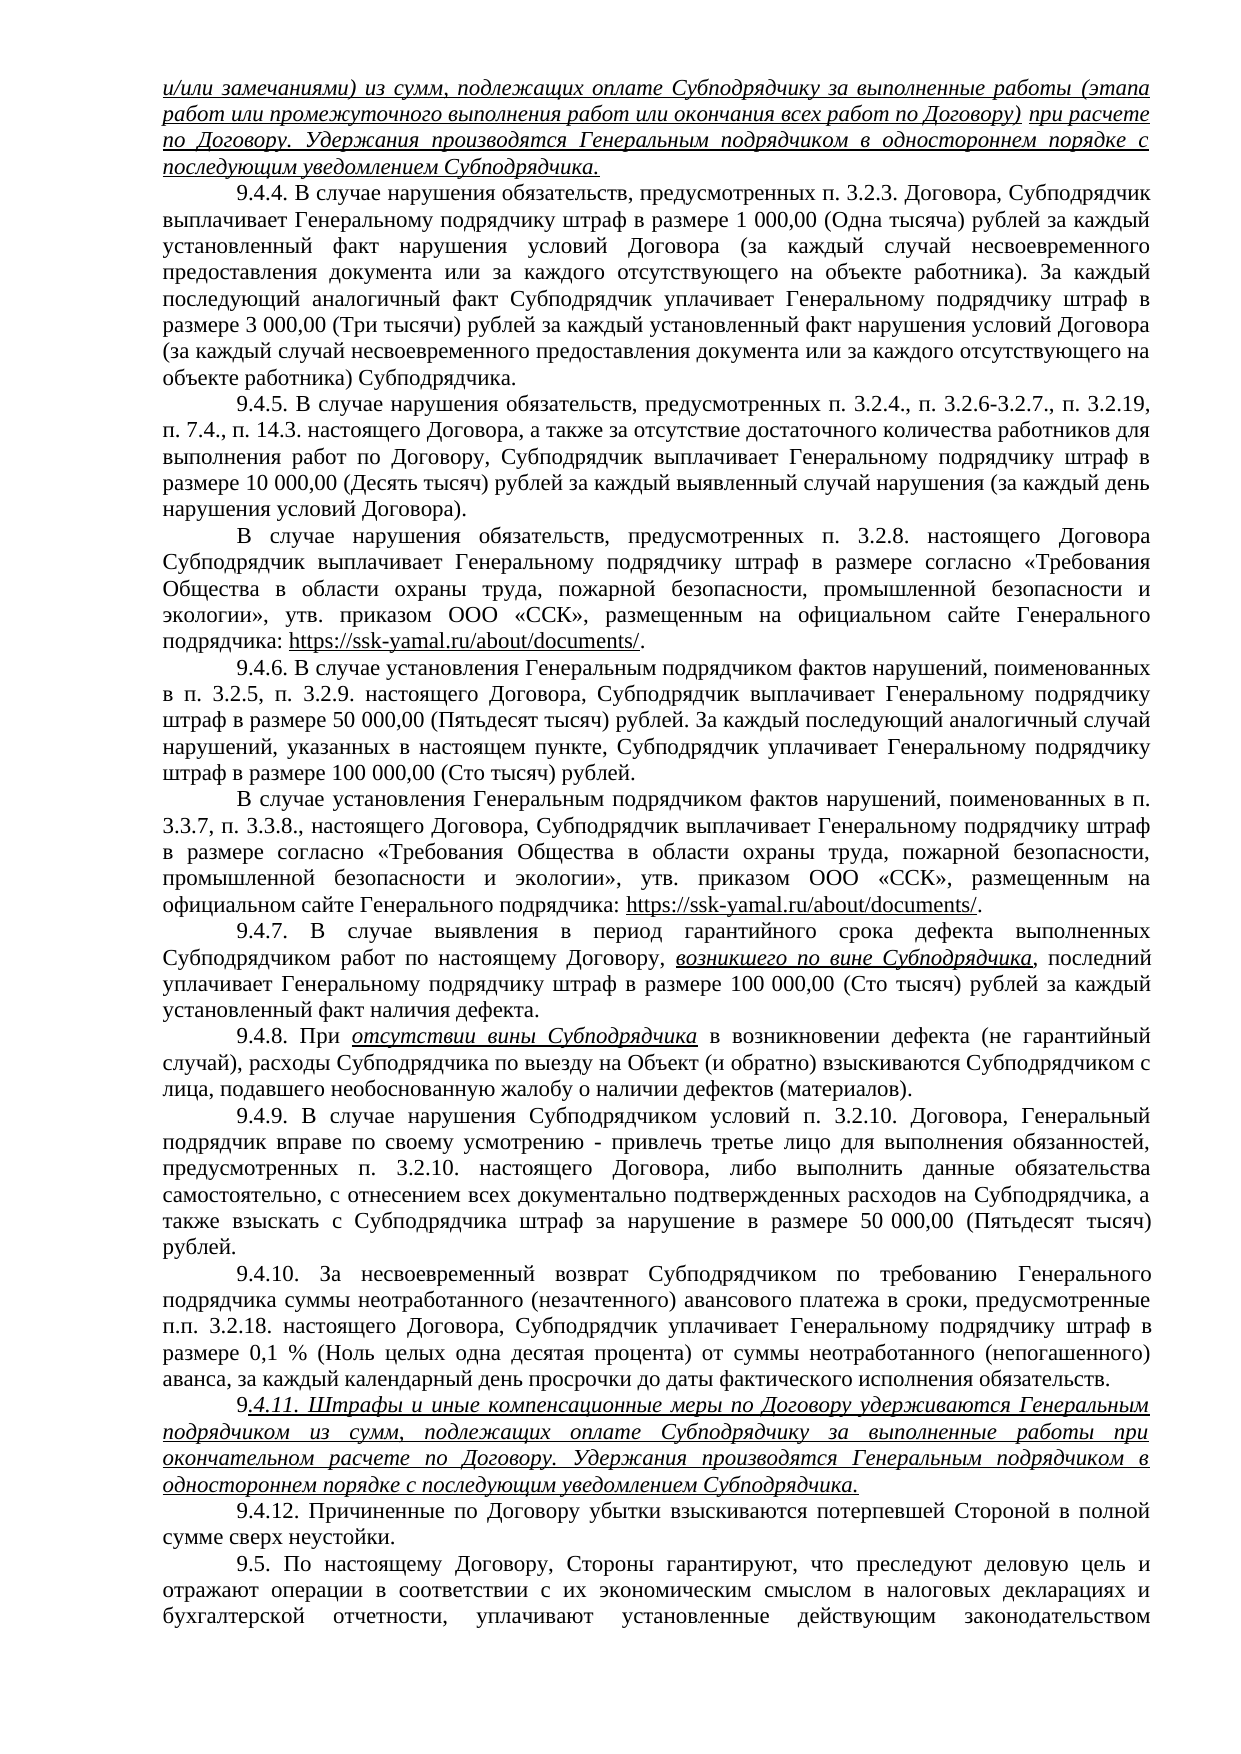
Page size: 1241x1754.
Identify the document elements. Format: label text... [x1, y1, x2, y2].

text В случае нарушения обязательств, предусмотренных п. 3.2.8. настоящего Договора Субподрядчик выплачивает Генеральному подрядчику штраф в размере согласно «Требования Общества в области охраны труда, пожарной безопасности, промышленной безопасности и экологии», утв. приказом ООО «ССК», размещенным на официальном сайте Генерального подрядчика: https://ssk-yamal.ru/about/documents/. [162, 522, 1152, 654]
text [162, 1550, 1152, 1629]
text 9.4.12. Причиненные по Договору убытки взыскиваются потерпевшей Стороной в полной сумме сверх неустойки. [162, 1497, 1152, 1550]
text 9.4.6. В случае установления Генеральным подрядчиком фактов нарушений, поименованных в п. 3.2.5, п. 3.2.9. настоящего Договора, Субподрядчик выплачивает Генеральному подрядчику штраф в размере 50 000,00 (Пятьдесят тысяч) рублей. За каждый последующий аналогичный случай нарушений, указанных в настоящем пункте, Субподрядчик уплачивает Генеральному подрядчику штраф в размере 100 000,00 (Сто тысяч) рублей. [162, 654, 1152, 785]
text В случае установления Генеральным подрядчиком фактов нарушений, поименованных в п. 3.3.7, п. 3.3.8., настоящего Договора, Субподрядчик выплачивает Генеральному подрядчику штраф в размере согласно «Требования Общества в области охраны труда, пожарной безопасности, промышленной безопасности и экологии», утв. приказом ООО «ССК», размещенным на официальном сайте Генерального подрядчика: https://ssk-yamal.ru/about/documents/. [162, 785, 1152, 917]
text 9.4.11. Штрафы и иные компенсационные меры по Договору удерживаются Генеральным подрядчиком из сумм, подлежащих оплате Субподрядчику за выполненные работы при окончательном расчете по Договору. Удержания производятся Генеральным подрядчиком в одностороннем порядке с последующим уведомлением Субподрядчика. [162, 1392, 1152, 1497]
text 9.4.4. В случае нарушения обязательств, предусмотренных п. 3.2.3. Договора, Субподрядчик выплачивает Генеральному подрядчику штраф в размере 1 000,00 (Одна тысяча) рублей за каждый установленный факт нарушения условий Договора (за каждый случай несвоевременного предоставления документа или за каждого отсутствующего на объекте работника). За каждый последующий аналогичный факт Субподрядчик уплачивает Генеральному подрядчику штраф в размере 3 000,00 (Три тысячи) рублей за каждый установленный факт нарушения условий Договора (за каждый случай несвоевременного предоставления документа или за каждого отсутствующего на объекте работника) Субподрядчика. [162, 179, 1152, 390]
text 9.4.9. В случае нарушения Субподрядчиком условий п. 3.2.10. Договора, Генеральный подрядчик вправе по своему усмотрению - привлечь третье лицо для выполнения обязанностей, предусмотренных п. 3.2.10. настоящего Договора, либо выполнить данные обязательства самостоятельно, с отнесением всех документально подтвержденных расходов на Субподрядчика, а также взыскать с Субподрядчика штраф за нарушение в размере 50 000,00 (Пятьдесят тысяч) рублей. [162, 1102, 1152, 1260]
text 9.4.10. За несвоевременный возврат Субподрядчиком по требованию Генерального подрядчика суммы неотработанного (незачтенного) авансового платежа в сроки, предусмотренные п.п. 3.2.18. настоящего Договора, Субподрядчик уплачивает Генеральному подрядчику штраф в размере 0,1 % (Ноль целых одна десятая процента) от суммы неотработанного (непогашенного) аванса, за каждый календарный день просрочки до даты фактического исполнения обязательств. [162, 1260, 1152, 1392]
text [162, 74, 1152, 179]
text 9.4.7. В случае выявления в период гарантийного срока дефекта выполненных Субподрядчиком работ по настоящему Договору, возникшего по вине Субподрядчика, последний уплачивает Генеральному подрядчику штраф в размере 100 000,00 (Сто тысяч) рублей за каждый установленный факт наличия дефекта. [162, 917, 1152, 1023]
text 9.4.5. В случае нарушения обязательств, предусмотренных п. 3.2.4., п. 3.2.6-3.2.7., п. 3.2.19, п. 7.4., п. 14.3. настоящего Договора, а также за отсутствие достаточного количества работников для выполнения работ по Договору, Субподрядчик выплачивает Генеральному подрядчику штраф в размере 10 000,00 (Десять тысяч) рублей за каждый выявленный случай нарушения (за каждый день нарушения условий Договора). [162, 390, 1152, 522]
text 9.4.8. При отсутствии вины Субподрядчика в возникновении дефекта (не гарантийный случай), расходы Субподрядчика по выезду на Объект (и обратно) взыскиваются Субподрядчиком с лица, подавшего необоснованную жалобу о наличии дефектов (материалов). [162, 1023, 1152, 1102]
